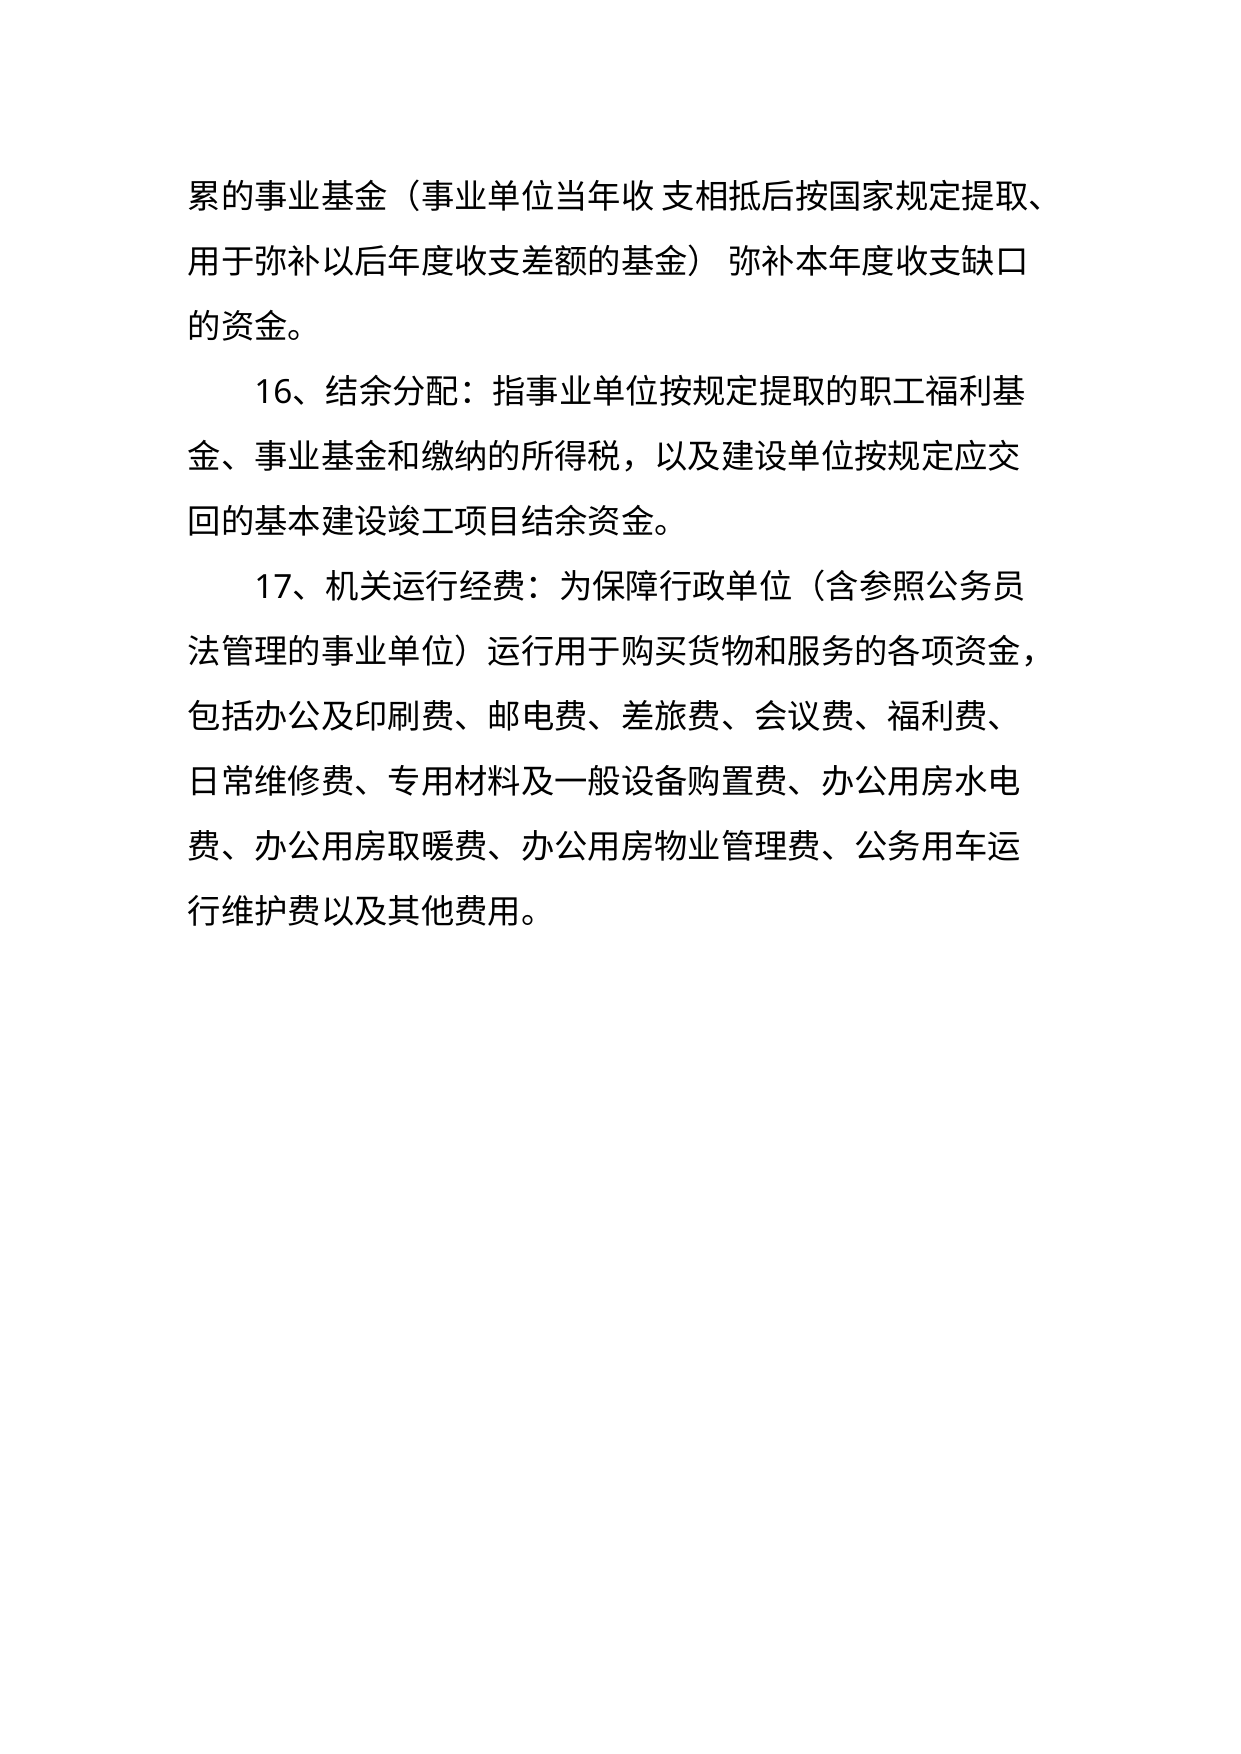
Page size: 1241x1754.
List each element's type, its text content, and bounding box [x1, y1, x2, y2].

text 17、机关运行经费：为保障行政单位（含参照公务员法管理的事业单位）运行用于购买货物和服务的各项资金，包括办公及印刷费、邮电费、差旅费、会议费、福利费、日常维修费、专用材料及一般设备购置费、办公用房水电费、办公用房取暖费、办公用房物业管理费、公务用车运行维护费以及其他费用。 [187, 552, 1053, 942]
text 16、结余分配：指事业单位按规定提取的职工福利基金、事业基金和缴纳的所得税，以及建设单位按规定应交回的基本建设竣工项目结余资金。 [187, 357, 1053, 552]
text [187, 162, 1053, 357]
